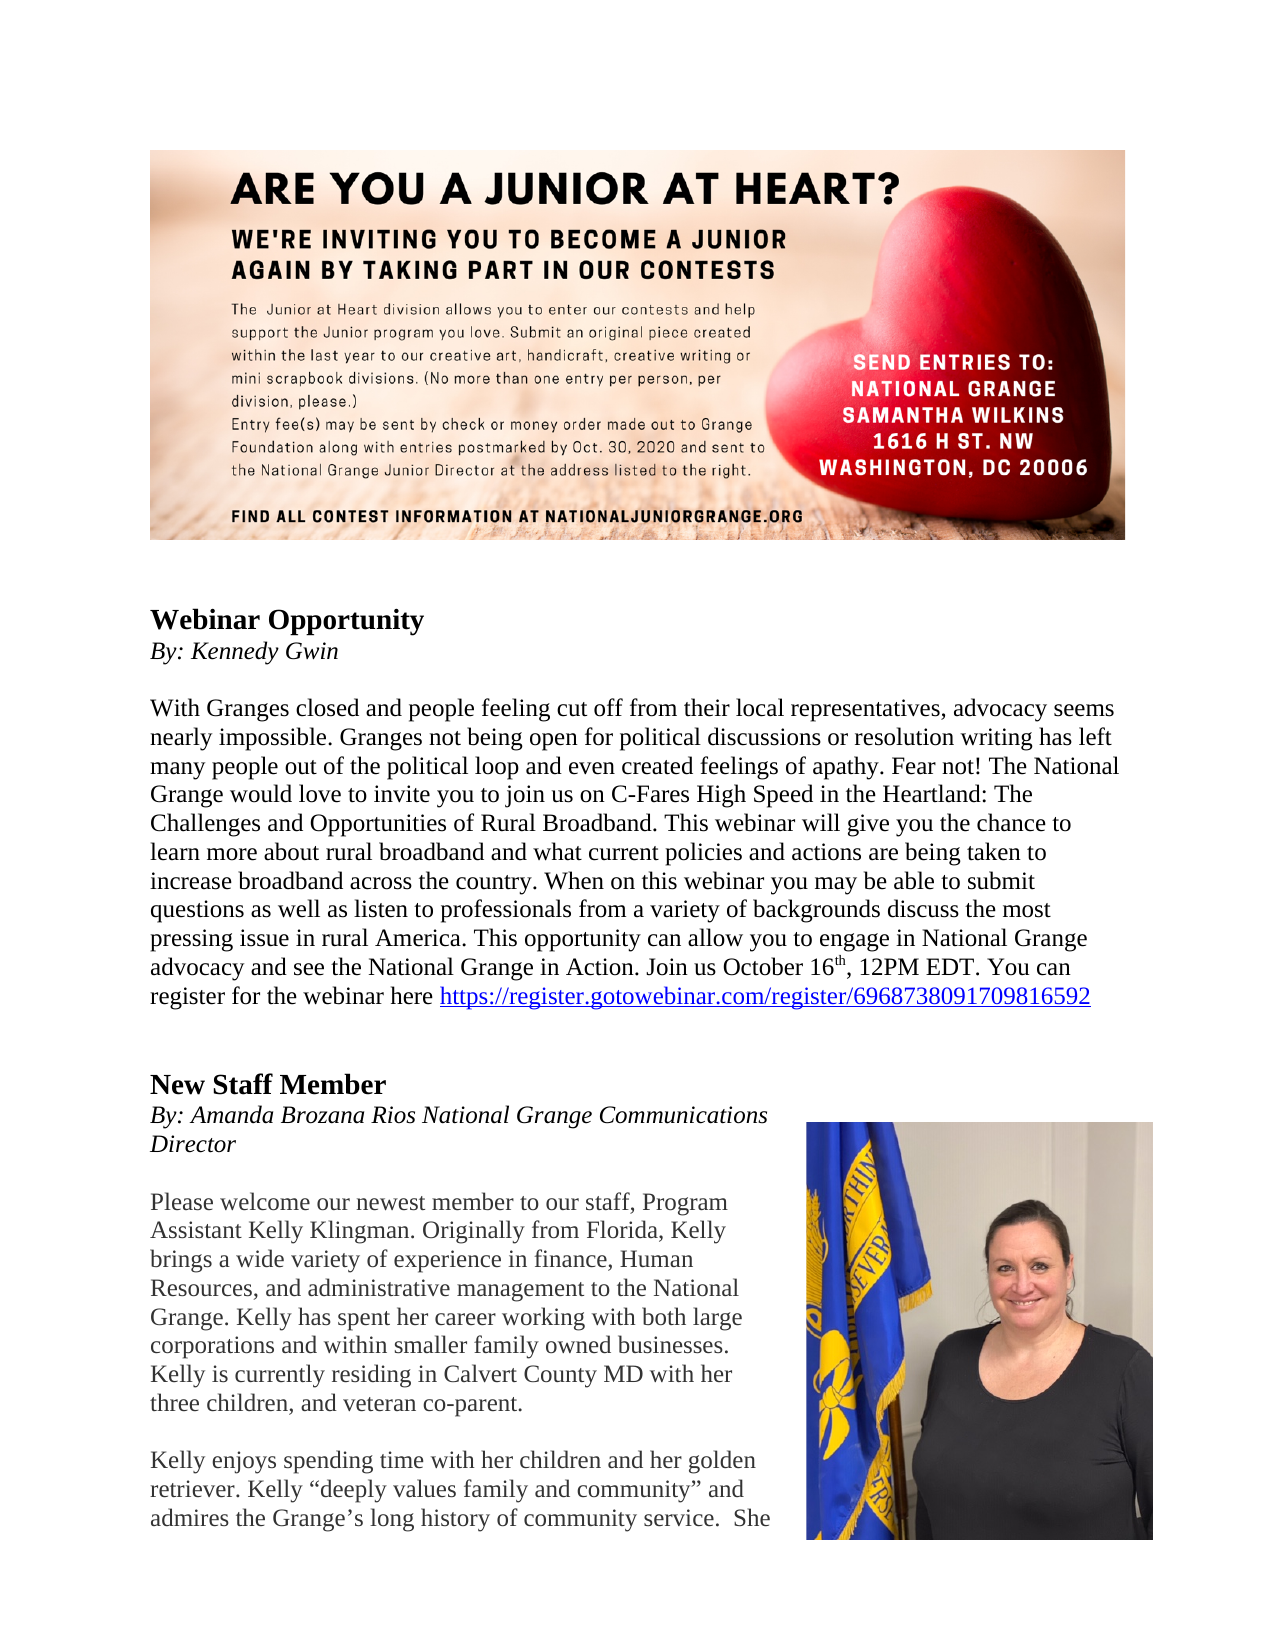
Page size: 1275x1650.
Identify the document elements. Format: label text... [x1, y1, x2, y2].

text Please welcome our newest member to our staff, Program Assistant Kelly Klingman. Originally from Florida, Kelly brings a wide variety of experience in finance, Human Resources, and administrative management to the National Grange. Kelly has spent her career working with both large corporations and within smaller family owned businesses. Kelly is currently residing in Calvert County MD with her three children, and veteran co-parent. [150, 1187, 806, 1417]
picture [150, 150, 1125, 540]
text By: Kennedy Gwin [150, 636, 1125, 664]
text Webinar Opportunity [150, 602, 1125, 636]
text New Staff Member [150, 1067, 1125, 1101]
text By: Amanda Brozana Rios National Grange Communications Director [150, 1101, 1125, 1158]
picture [806, 1122, 1153, 1540]
text With Granges closed and people feeling cut off from their local representatives, advocacy seems nearly impossible. Granges not being open for political discussions or resolution writing has left many people out of the political loop and even created feelings of apathy. Fear not! The National Grange would love to invite you to join us on C-Fares High Speed in the Heartland: The Challenges and Opportunities of Rural Broadband. This webinar will give you the chance to learn more about rural broadband and what current policies and actions are being taken to increase broadband across the country. When on this webinar you may be able to submit questions as well as listen to professionals from a variety of backgrounds discuss the most pressing issue in rural America. This opportunity can allow you to engage in National Grange advocacy and see the National Grange in Action. Join us October 16th, 12PM EDT. You can register for the webinar here https://register.gotowebinar.com/register/6968738091709816592 [150, 693, 1125, 1009]
